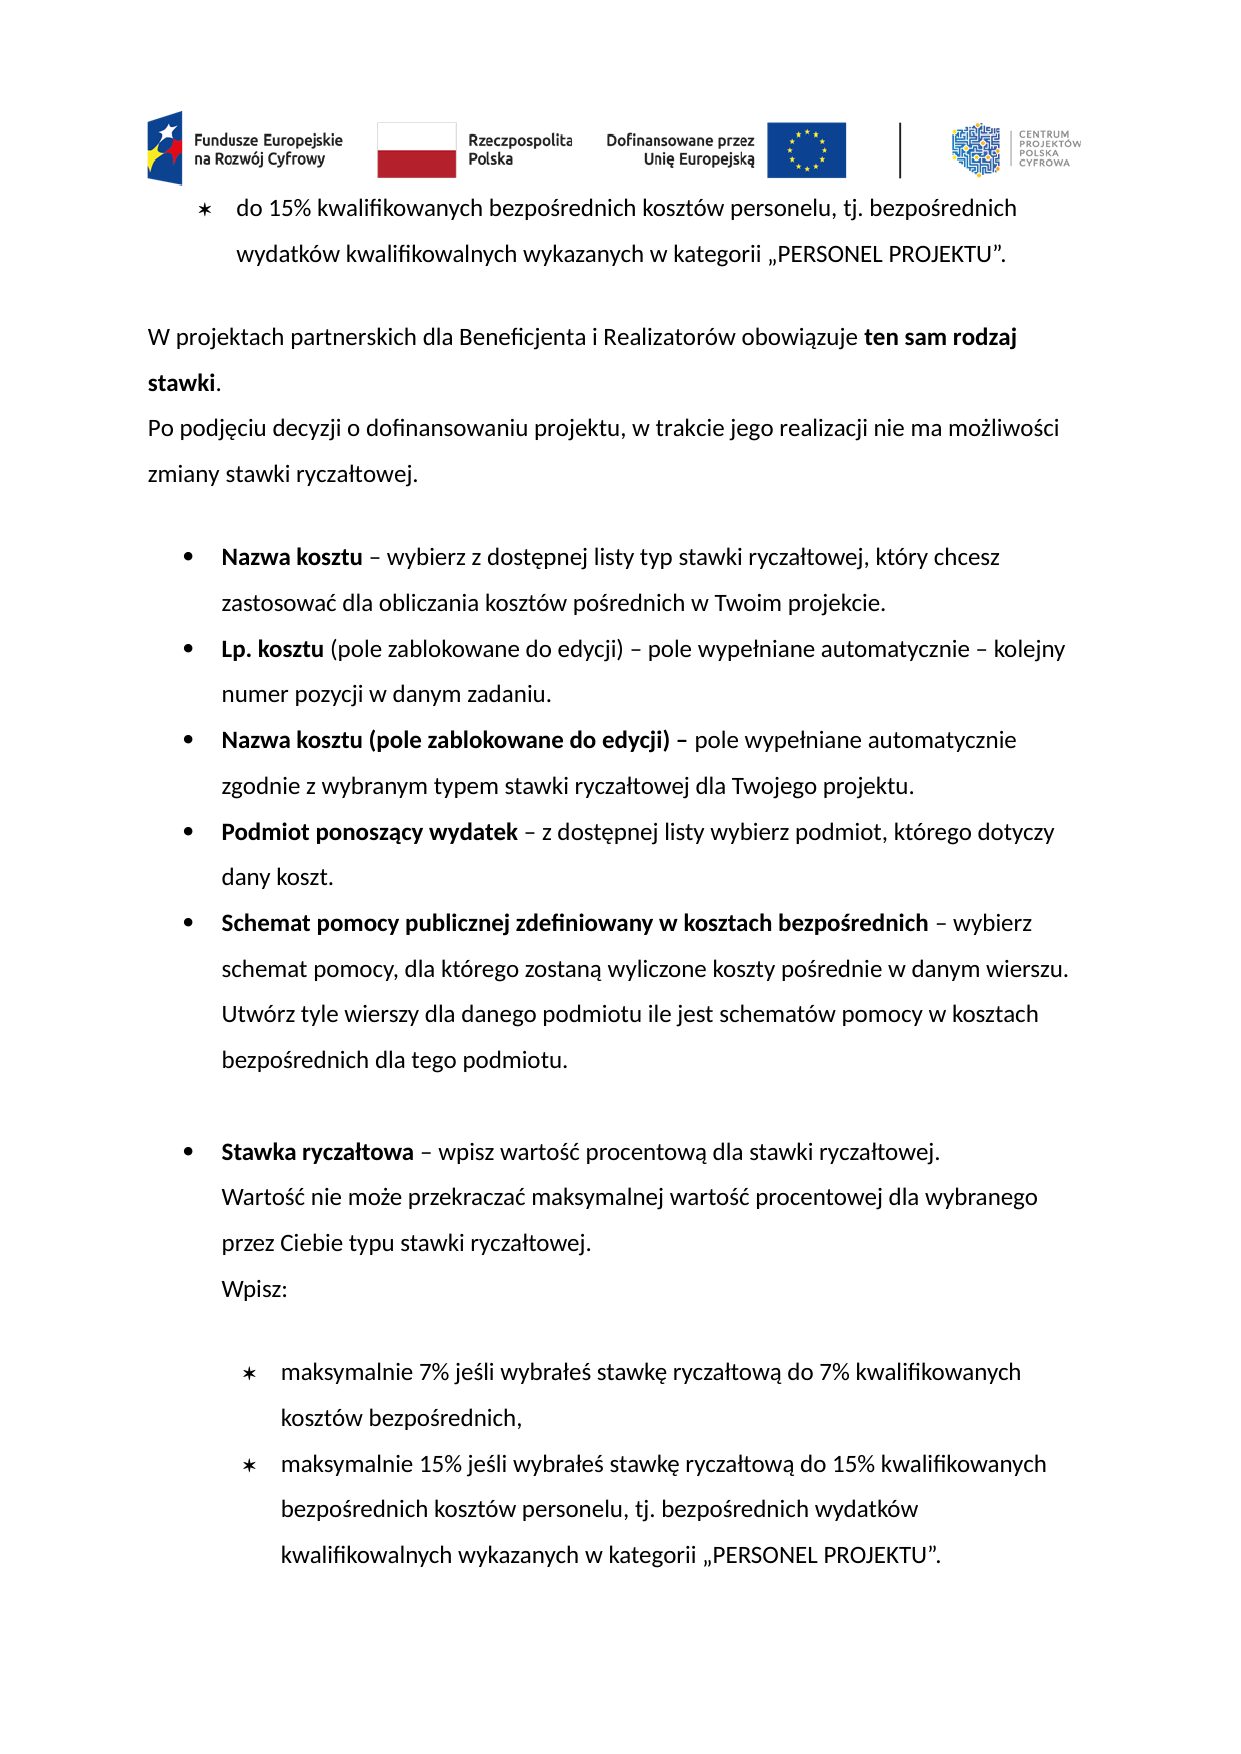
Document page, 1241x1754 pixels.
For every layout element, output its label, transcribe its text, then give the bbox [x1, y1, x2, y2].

list Nazwa kosztu – wybierz z dostępnej listy typ stawki ryczałtowej, który chcesz zastosować dla obliczania kosztów pośrednich w Twoim projekcie. [184, 541, 1093, 618]
list Podmiot ponoszący wydatek – z dostępnej listy wybierz podmiot, którego dotyczy dany koszt. [184, 816, 1093, 892]
text maksymalnie 15% jeśli wybrałeś stawkę ryczałtową do 15% kwalifikowanych bezpośrednich kosztów personelu, tj. bezpośrednich wydatków kwalifikowalnych wykazanych w kategorii „PERSONEL PROJEKTU”. [243, 1448, 1093, 1570]
text W projektach partnerskich dla Beneficjenta i Realizatorów obowiązuje ten sam rodzaj stawki. Po podjęciu decyzji o dofinansowaniu projektu, w trakcie jego realizacji nie ma możliwości zmiany stawki ryczałtowej. [148, 321, 1093, 489]
picture [147, 111, 1081, 186]
text do 15% kwalifikowanych bezpośrednich kosztów personelu, tj. bezpośrednich wydatków kwalifikowalnych wykazanych w kategorii „PERSONEL PROJEKTU”. [199, 192, 1093, 268]
list Schemat pomocy publicznej zdefiniowany w kosztach bezpośrednich – wybierz schemat pomocy, dla którego zostaną wyliczone koszty pośrednie w danym wierszu. Utwórz tyle wierszy dla danego podmiotu ile jest schematów pomocy w kosztach bezpośrednich dla tego podmiotu. [184, 907, 1093, 1075]
list Stawka ryczałtowa – wpisz wartość procentową dla stawki ryczałtowej. Wartość nie może przekraczać maksymalnej wartość procentowej dla wybranego przez Ciebie typu stawki ryczałtowej. Wpisz: [184, 1136, 1093, 1303]
text maksymalnie 7% jeśli wybrałeś stawkę ryczałtową do 7% kwalifikowanych kosztów bezpośrednich, [243, 1356, 1093, 1432]
list Lp. kosztu (pole zablokowane do edycji) – pole wypełniane automatycznie – kolejny numer pozycji w danym zadaniu. [184, 633, 1093, 709]
list Nazwa kosztu (pole zablokowane do edycji) – pole wypełniane automatycznie zgodnie z wybranym typem stawki ryczałtowej dla Twojego projektu. [184, 724, 1093, 801]
